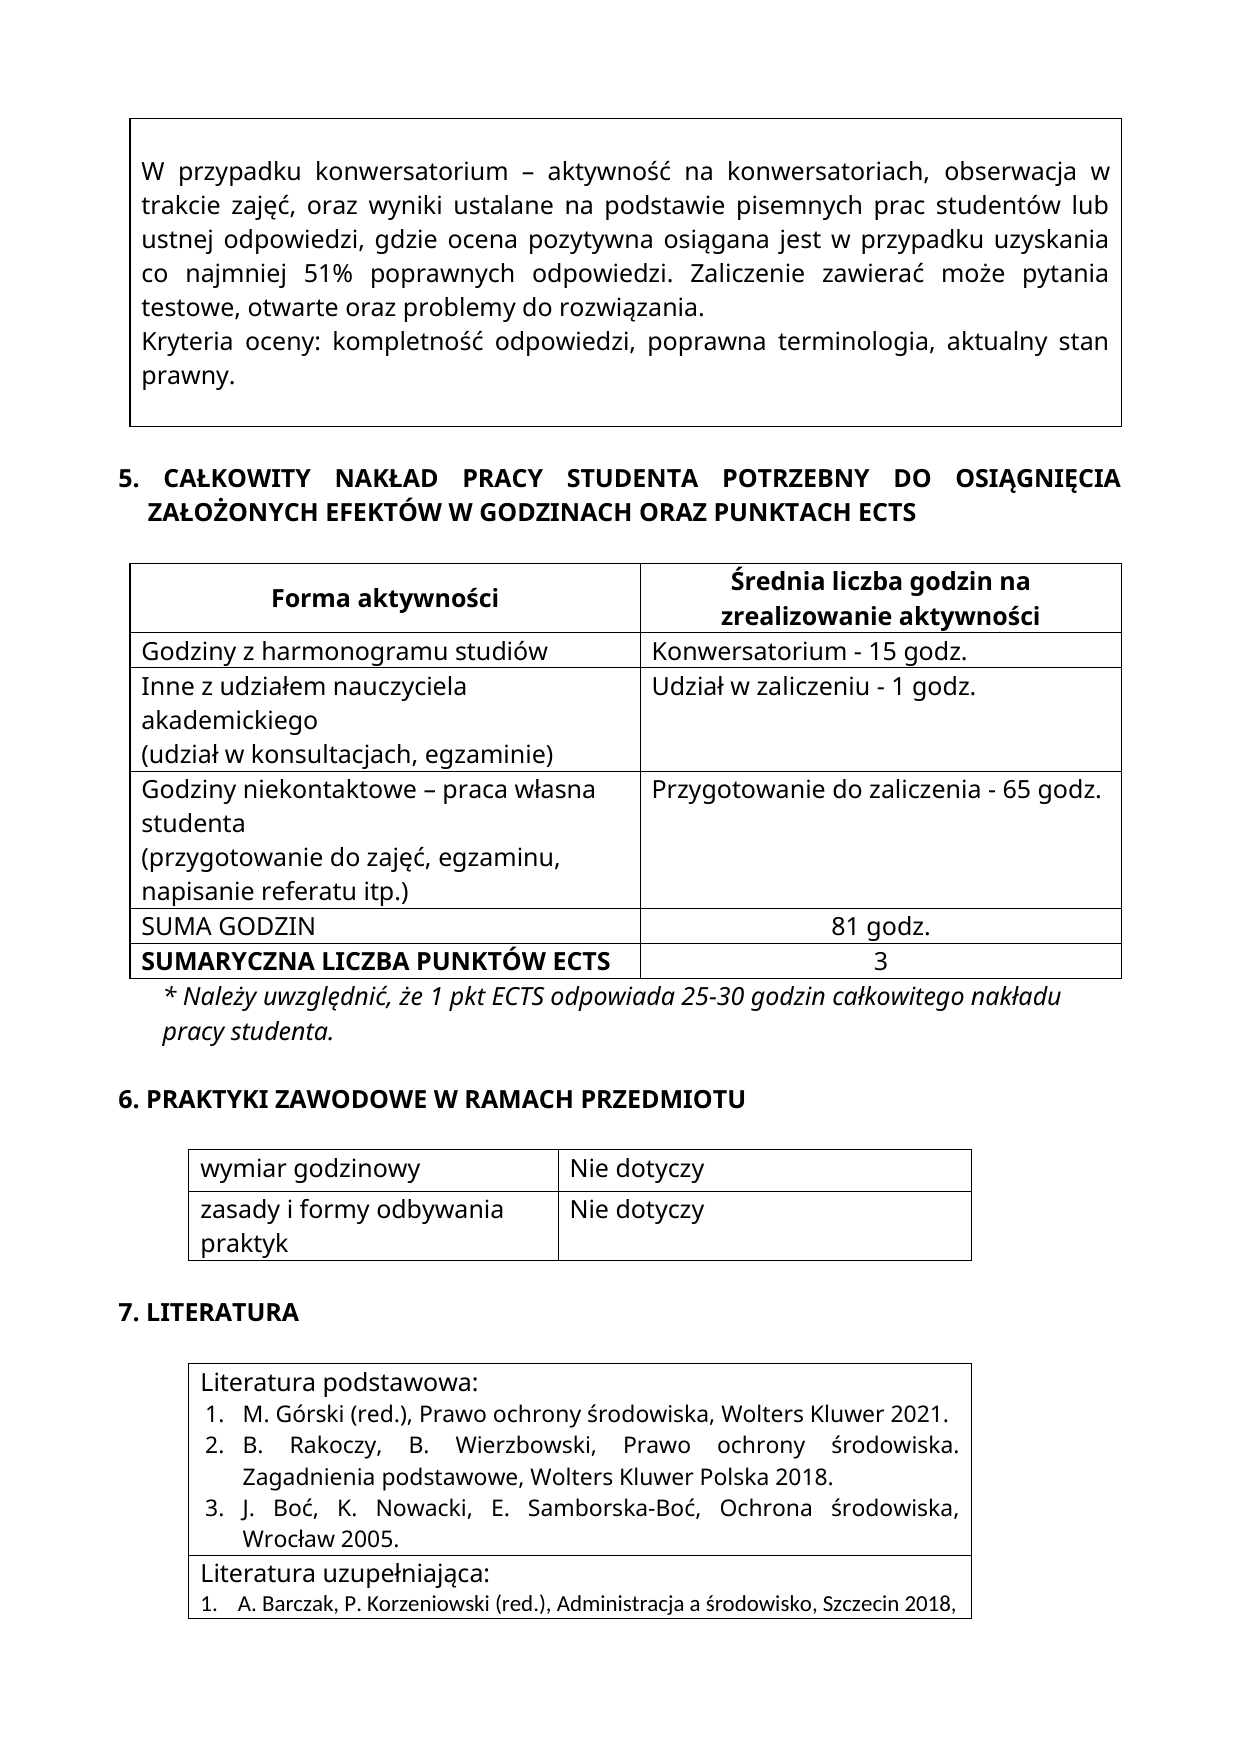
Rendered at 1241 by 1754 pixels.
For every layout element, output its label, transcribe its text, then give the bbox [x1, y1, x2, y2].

table_cell 81 godz. [641, 909, 1121, 943]
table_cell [189, 1556, 971, 1618]
table_header Forma aktywności [131, 564, 640, 632]
table_cell Nie dotyczy [559, 1192, 971, 1260]
table_cell Godziny niekontaktowe – praca własna studenta (przygotowanie do zajęć, egzaminu, napisanie referatu itp.) [131, 772, 640, 908]
table_cell Godziny z harmonogramu studiów [131, 633, 640, 667]
table_header Nie dotyczy [559, 1150, 971, 1191]
table_header wymiar godzinowy [189, 1150, 558, 1191]
table_cell Udział w zaliczeniu - 1 godz. [641, 668, 1121, 771]
table_cell Przygotowanie do zaliczenia - 65 godz. [641, 772, 1121, 908]
table_cell Inne z udziałem nauczyciela akademickiego (udział w konsultacjach, egzaminie) [131, 668, 640, 771]
table_cell SUMA GODZIN [131, 909, 640, 943]
text 5. CAŁKOWITY NAKŁAD PRACY STUDENTA POTRZEBNY DO OSIĄGNIĘCIA ZAŁOŻONYCH EFEKTÓW W GODZINACH ORAZ PUNKTACH ECTS [118, 461, 1122, 529]
table_cell Konwersatorium - 15 godz. [641, 633, 1121, 667]
table_cell 3 [641, 944, 1121, 978]
text * Należy uwzględnić, że 1 pkt ECTS odpowiada 25-30 godzin całkowitego nakładu pracy studenta. [162, 979, 1122, 1047]
table_header Literatura podstawowa: M. Górski (red.), Prawo ochrony środowiska, Wolters Kluwer 2021. B. Rakoczy, B. Wierzbowski, Prawo ochrony środowiska. Zagadnienia podstawowe, Wolters Kluwer Polska 2018. J. Boć, K. Nowacki, E. Samborska-Boć, Ochrona środowiska, Wrocław 2005. [189, 1364, 971, 1554]
table_header Średnia liczba godzin na zrealizowanie aktywności [641, 564, 1121, 632]
table_cell zasady i formy odbywania praktyk [189, 1192, 558, 1260]
text 7. LITERATURA [118, 1295, 1122, 1329]
table_cell SUMARYCZNA LICZBA PUNKTÓW ECTS [131, 944, 640, 978]
table_header W przypadku konwersatorium – aktywność na konwersatoriach, obserwacja w trakcie zajęć, oraz wyniki ustalane na podstawie pisemnych prac studentów lub ustnej odpowiedzi, gdzie ocena pozytywna osiągana jest w przypadku uzyskania co najmniej 51% poprawnych odpowiedzi. Zaliczenie zawierać może pytania testowe, otwarte oraz problemy do rozwiązania. Kryteria oceny: kompletność odpowiedzi, poprawna terminologia, aktualny stan prawny. [131, 119, 1121, 426]
text 6. PRAKTYKI ZAWODOWE W RAMACH PRZEDMIOTU [118, 1081, 1122, 1115]
